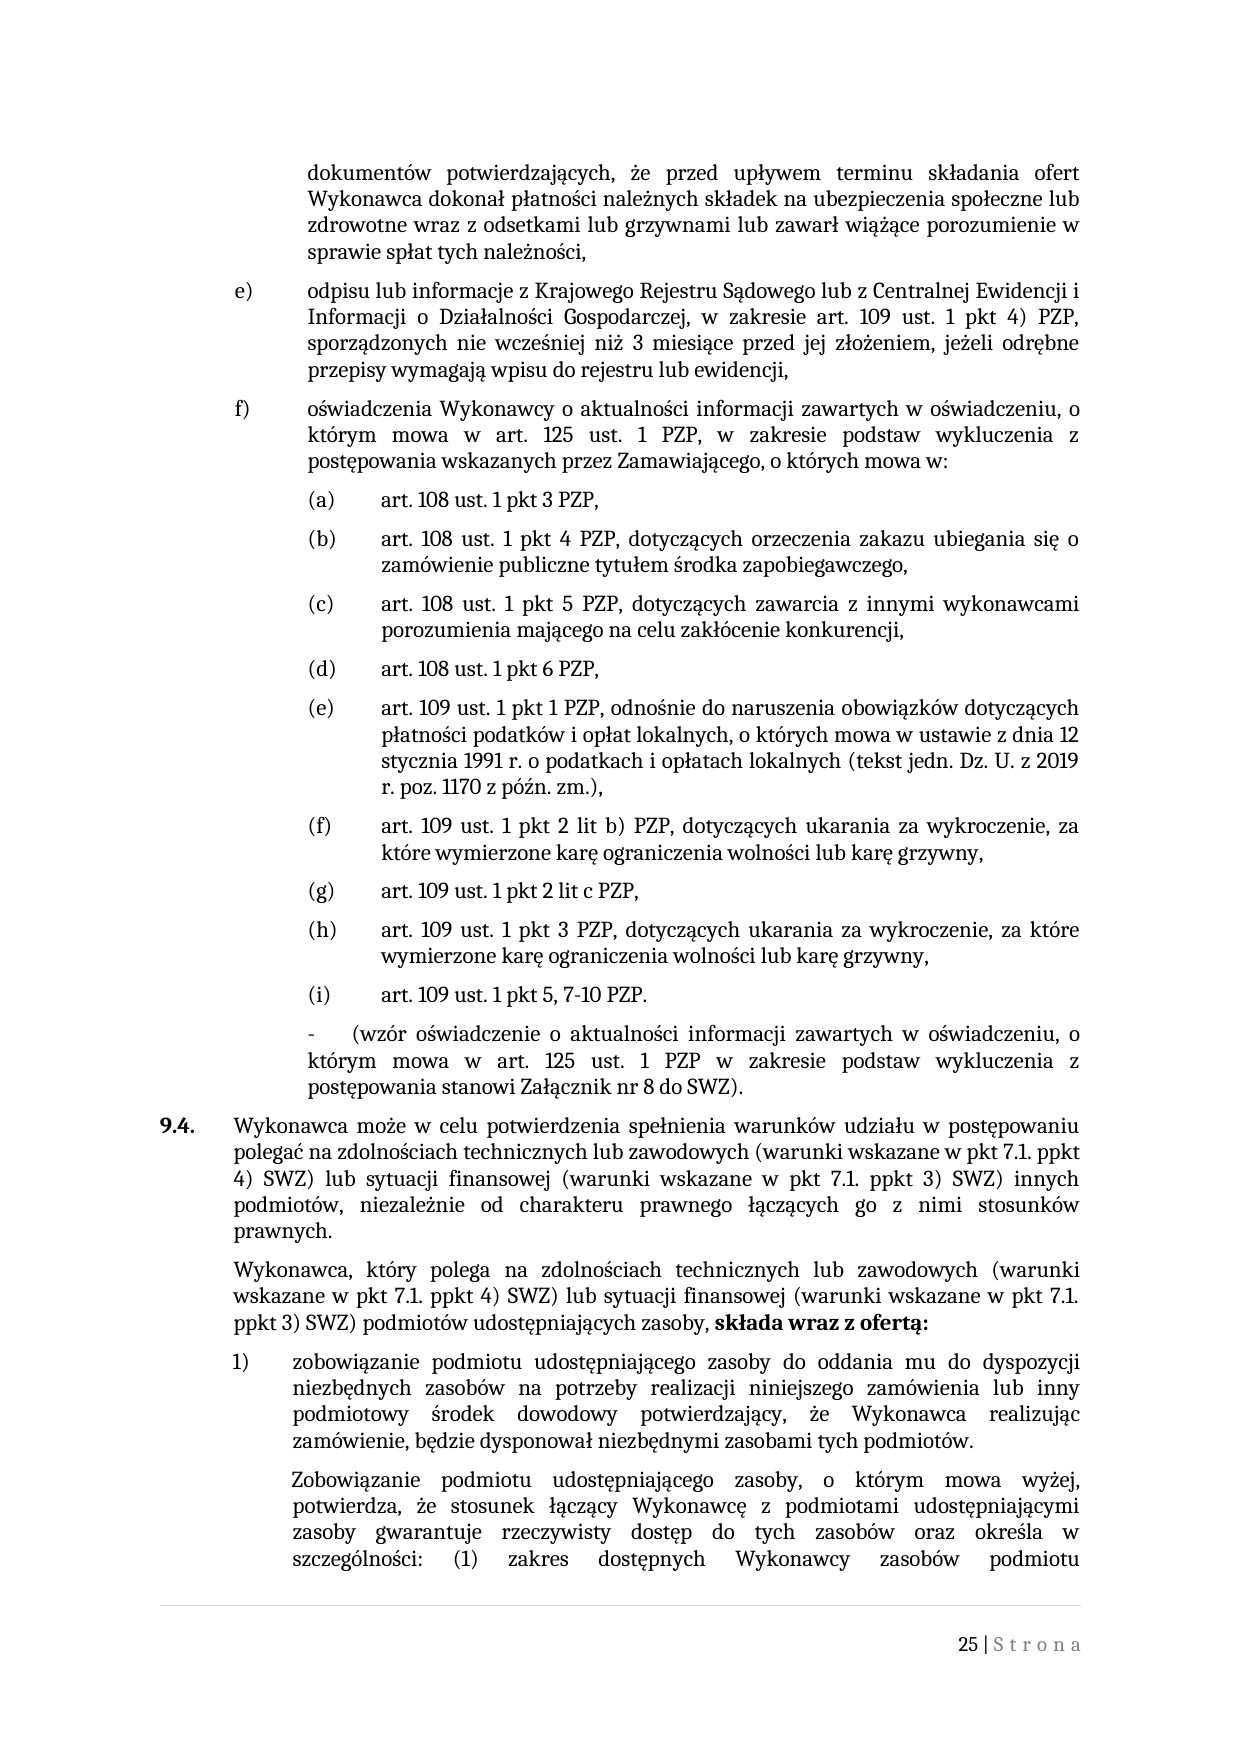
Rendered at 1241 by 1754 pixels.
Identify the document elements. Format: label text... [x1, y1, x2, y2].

list (b) art. 108 ust. 1 pkt 4 PZP, dotyczących orzeczenia zakazu ubiegania się o zamówienie publiczne tytułem środka zapobiegawczego, [307, 526, 1081, 578]
list (f) art. 109 ust. 1 pkt 2 lit b) PZP, dotyczących ukarania za wykroczenie, za które wymierzone karę ograniczenia wolności lub karę grzywny, [307, 813, 1081, 866]
text 1) zobowiązanie podmiotu udostępniającego zasoby do oddania mu do dyspozycji niezbędnych zasobów na potrzeby realizacji niniejszego zamówienia lub inny podmiotowy środek dowodowy potwierdzający, że Wykonawca realizując zamówienie, będzie dysponował niezbędnymi zasobami tych podmiotów. [232, 1348, 1081, 1454]
list (i) art. 109 ust. 1 pkt 5, 7-10 PZP. [307, 982, 1081, 1008]
text 9.4. Wykonawca może w celu potwierdzenia spełnienia warunków udziału w postępowaniu polegać na zdolnościach technicznych lub zawodowych (warunki wskazane w pkt 7.1. ppkt 4) SWZ) lub sytuacji finansowej (warunki wskazane w pkt 7.1. ppkt 3) SWZ) innych podmiotów, niezależnie od charakteru prawnego łączących go z nimi stosunków prawnych. [159, 1113, 1081, 1244]
list (c) art. 108 ust. 1 pkt 5 PZP, dotyczących zawarcia z innymi wykonawcami porozumienia mającego na celu zakłócenie konkurencji, [307, 591, 1081, 644]
list (e) art. 109 ust. 1 pkt 1 PZP, odnośnie do naruszenia obowiązków dotyczących płatności podatków i opłat lokalnych, o których mowa w ustawie z dnia 12 stycznia 1991 r. o podatkach i opłatach lokalnych (tekst jedn. Dz. U. z 2019 r. poz. 1170 z późn. zm.), [307, 695, 1081, 800]
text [291, 1466, 1081, 1572]
list e) odpisu lub informacje z Krajowego Rejestru Sądowego lub z Centralnej Ewidencji i Informacji o Działalności Gospodarczej, w zakresie art. 109 ust. 1 pkt 4) PZP, sporządzonych nie wcześniej niż 3 miesiące przed jej złożeniem, jeżeli odrębne przepisy wymagają wpisu do rejestru lub ewidencji, [234, 277, 1081, 383]
text Wykonawca, który polega na zdolnościach technicznych lub zawodowych (warunki wskazane w pkt 7.1. ppkt 4) SWZ) lub sytuacji finansowej (warunki wskazane w pkt 7.1. ppkt 3) SWZ) podmiotów udostępniających zasoby, składa wraz z ofertą: [233, 1257, 1081, 1336]
list f) oświadczenia Wykonawcy o aktualności informacji zawartych w oświadczeniu, o którym mowa w art. 125 ust. 1 PZP, w zakresie podstaw wykluczenia z postępowania wskazanych przez Zamawiającego, o których mowa w: [234, 395, 1081, 474]
list (g) art. 109 ust. 1 pkt 2 lit c PZP, [307, 878, 1081, 904]
list (a) art. 108 ust. 1 pkt 3 PZP, [307, 487, 1081, 513]
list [234, 159, 1081, 265]
list - (wzór oświadczenie o aktualności informacji zawartych w oświadczeniu, o którym mowa w art. 125 ust. 1 PZP w zakresie podstaw wykluczenia z postępowania stanowi Załącznik nr 8 do SWZ). [307, 1021, 1081, 1100]
list (h) art. 109 ust. 1 pkt 3 PZP, dotyczących ukarania za wykroczenie, za które wymierzone karę ograniczenia wolności lub karę grzywny, [307, 917, 1081, 970]
list (d) art. 108 ust. 1 pkt 6 PZP, [307, 656, 1081, 682]
